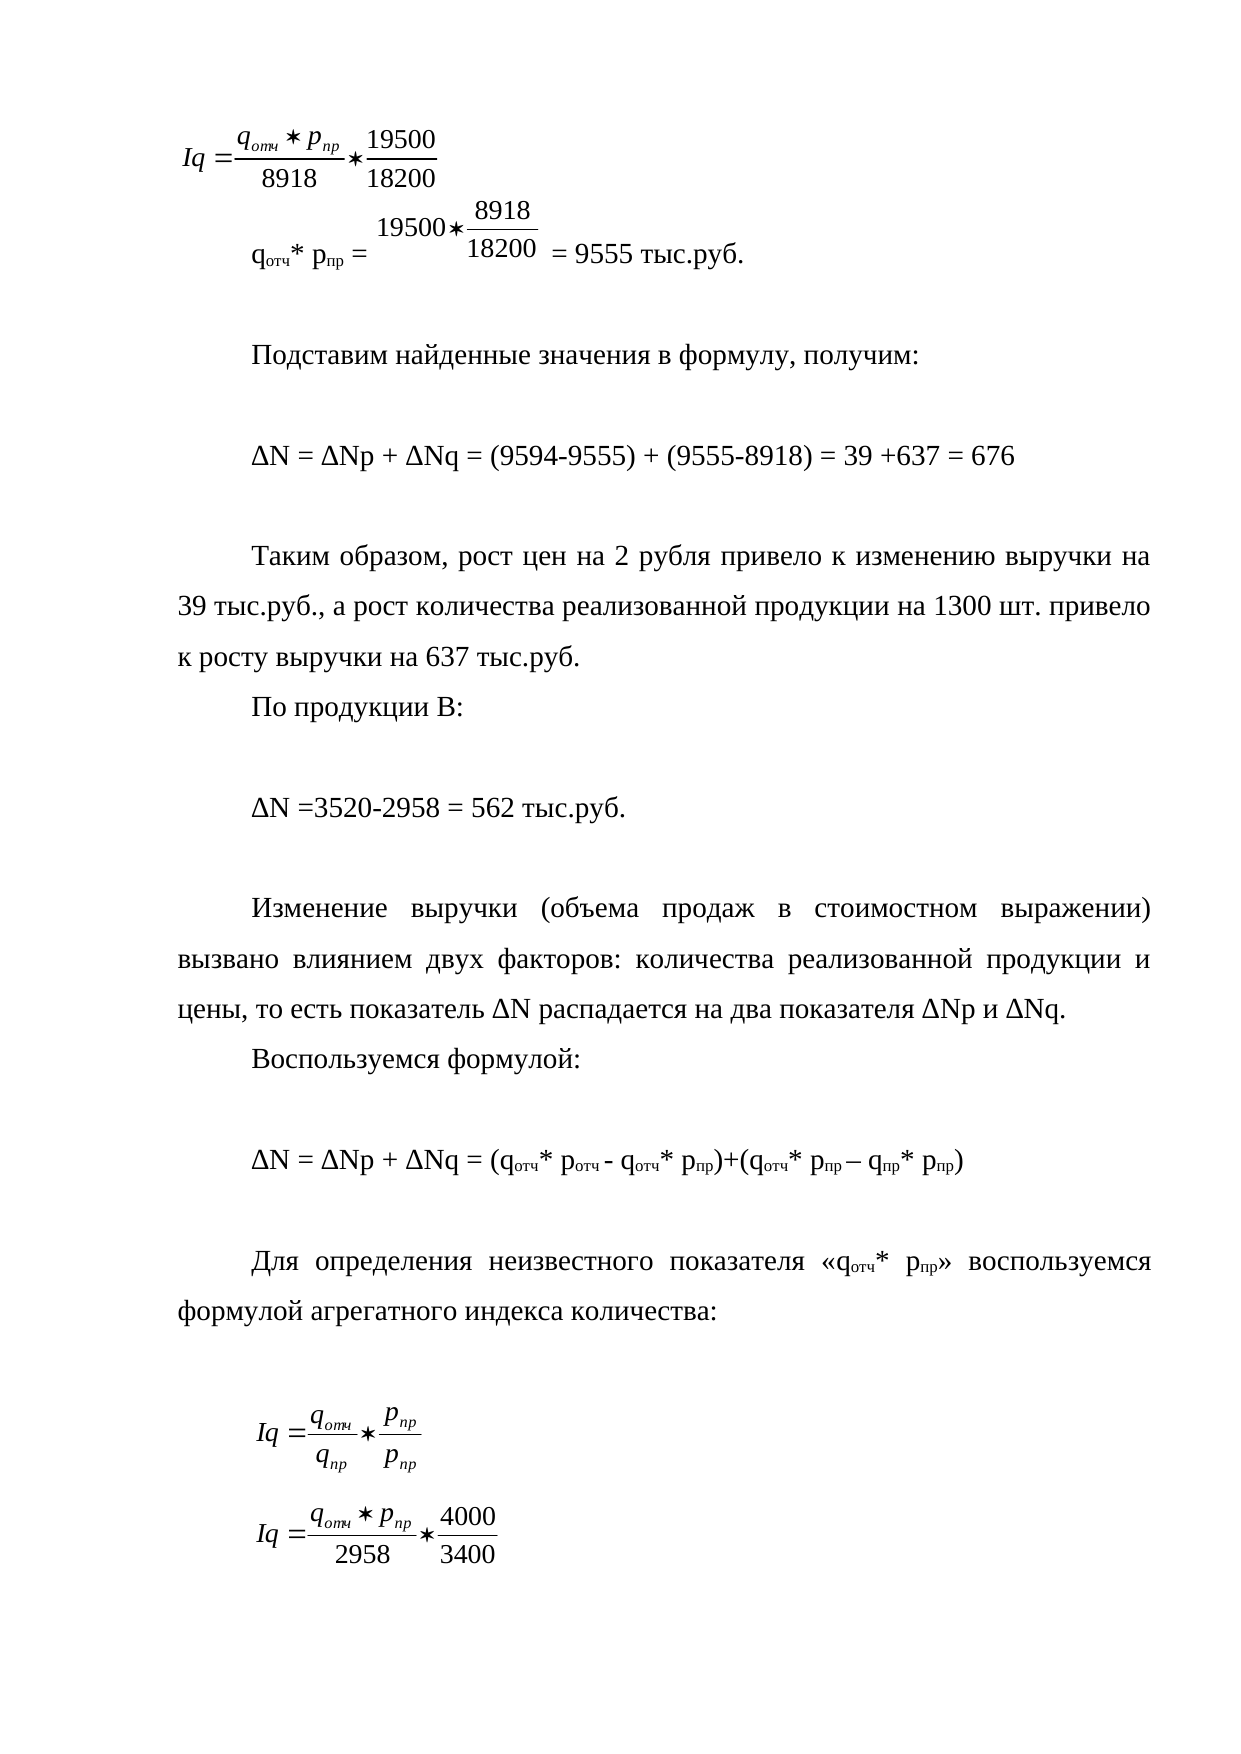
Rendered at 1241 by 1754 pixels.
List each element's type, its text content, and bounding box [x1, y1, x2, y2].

text ∆N = ∆Np + ∆Nq = (9594-9555) + (9555-8918) = 39 +637 = 676 [177, 438, 1152, 471]
text ∆N =3520-2958 = 562 тыс.руб. [177, 790, 1152, 823]
text Для определения неизвестного показателя «qотч* pпр» воспользуемся формулой агрегатного индекса количества: [177, 1243, 1152, 1326]
text ∆N = ∆Np + ∆Nq = (qотч* pотч - qотч* pпр)+(qотч* pпр – qпр* pпр) [177, 1142, 1152, 1176]
text По продукции В: [177, 689, 1152, 723]
text Изменение выручки (объема продаж в стоимостном выражении) вызвано влиянием двух факторов: количества реализованной продукции и цены, то есть показатель ∆N распадается на два показателя ∆Np и ∆Nq. [177, 890, 1152, 1024]
text Таким образом, рост цен на 2 рубля привело к изменению выручки на 39 тыс.руб., а рост количества реализованной продукции на 1300 шт. привело к росту выручки на 637 тыс.руб. [177, 538, 1152, 672]
text Воспользуемся формулой: [177, 1041, 1152, 1075]
text qотч* pпр = = 9555 тыс.руб. [177, 193, 1152, 270]
text Подставим найденные значения в формулу, получим: [177, 337, 1152, 371]
